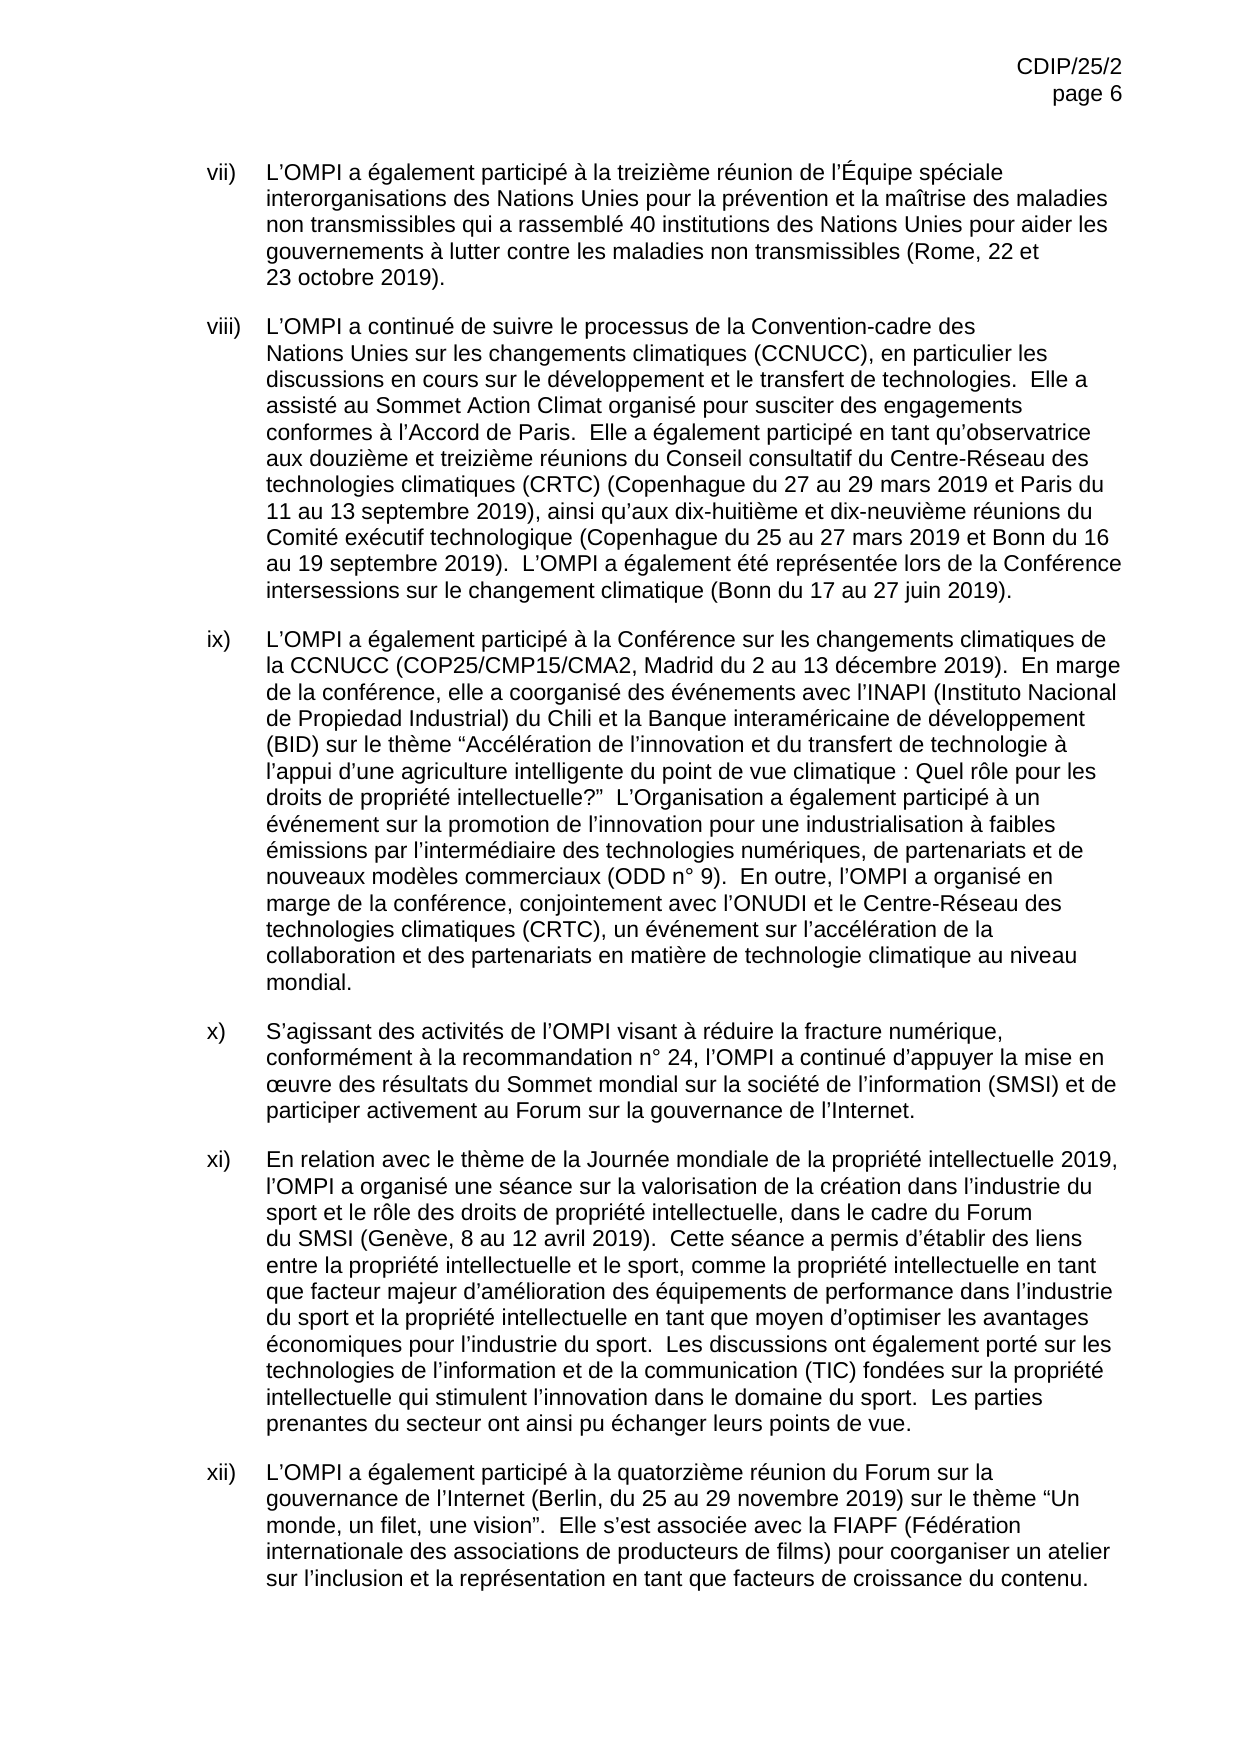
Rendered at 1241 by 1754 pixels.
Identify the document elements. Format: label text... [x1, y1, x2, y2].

list L’OMPI a continué de suivre le processus de la Convention-cadre des Nations Unies sur les changements climatiques (CCNUCC), en particulier les discussions en cours sur le développement et le transfert de technologies. Elle a assisté au Sommet Action Climat organisé pour susciter des engagements conformes à l’Accord de Paris. Elle a également participé en tant qu’observatrice aux douzième et treizième réunions du Conseil consultatif du Centre-Réseau des technologies climatiques (CRTC) (Copenhague du 27 au 29 mars 2019 et Paris du 11 au 13 septembre 2019), ainsi qu’aux dix-huitième et dix-neuvième réunions du Comité exécutif technologique (Copenhague du 25 au 27 mars 2019 et Bonn du 16 au 19 septembre 2019). L’OMPI a également été représentée lors de la Conférence intersessions sur le changement climatique (Bonn du 17 au 27 juin 2019). [207, 313, 1122, 603]
list En relation avec le thème de la Journée mondiale de la propriété intellectuelle 2019, l’OMPI a organisé une séance sur la valorisation de la création dans l’industrie du sport et le rôle des droits de propriété intellectuelle, dans le cadre du Forum du SMSI (Genève, 8 au 12 avril 2019). Cette séance a permis d’établir des liens entre la propriété intellectuelle et le sport, comme la propriété intellectuelle en tant que facteur majeur d’amélioration des équipements de performance dans l’industrie du sport et la propriété intellectuelle en tant que moyen d’optimiser les avantages économiques pour l’industrie du sport. Les discussions ont également porté sur les technologies de l’information et de la communication (TIC) fondées sur la propriété intellectuelle qui stimulent l’innovation dans le domaine du sport. Les parties prenantes du secteur ont ainsi pu échanger leurs points de vue. [207, 1146, 1122, 1436]
list S’agissant des activités de l’OMPI visant à réduire la fracture numérique, conformément à la recommandation n° 24, l’OMPI a continué d’appuyer la mise en œuvre des résultats du Sommet mondial sur la société de l’information (SMSI) et de participer activement au Forum sur la gouvernance de l’Internet. [207, 1018, 1122, 1123]
list L’OMPI a également participé à la treizième réunion de l’Équipe spéciale interorganisations des Nations Unies pour la prévention et la maîtrise des maladies non transmissibles qui a rassemblé 40 institutions des Nations Unies pour aider les gouvernements à lutter contre les maladies non transmissibles (Rome, 22 et 23 octobre 2019). [207, 158, 1122, 290]
list L’OMPI a également participé à la Conférence sur les changements climatiques de la CCNUCC (COP25/CMP15/CMA2, Madrid du 2 au 13 décembre 2019). En marge de la conférence, elle a coorganisé des événements avec l’INAPI (Instituto Nacional de Propiedad Industrial) du Chili et la Banque interaméricaine de développement (BID) sur le thème “Accélération de l’innovation et du transfert de technologie à l’appui d’une agriculture intelligente du point de vue climatique : Quel rôle pour les droits de propriété intellectuelle?” L’Organisation a également participé à un événement sur la promotion de l’innovation pour une industrialisation à faibles émissions par l’intermédiaire des technologies numériques, de partenariats et de nouveaux modèles commerciaux (ODD n° 9). En outre, l’OMPI a organisé en marge de la conférence, conjointement avec l’ONUDI et le Centre-Réseau des technologies climatiques (CRTC), un événement sur l’accélération de la collaboration et des partenariats en matière de technologie climatique au niveau mondial. [207, 626, 1122, 995]
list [207, 1459, 1122, 1591]
